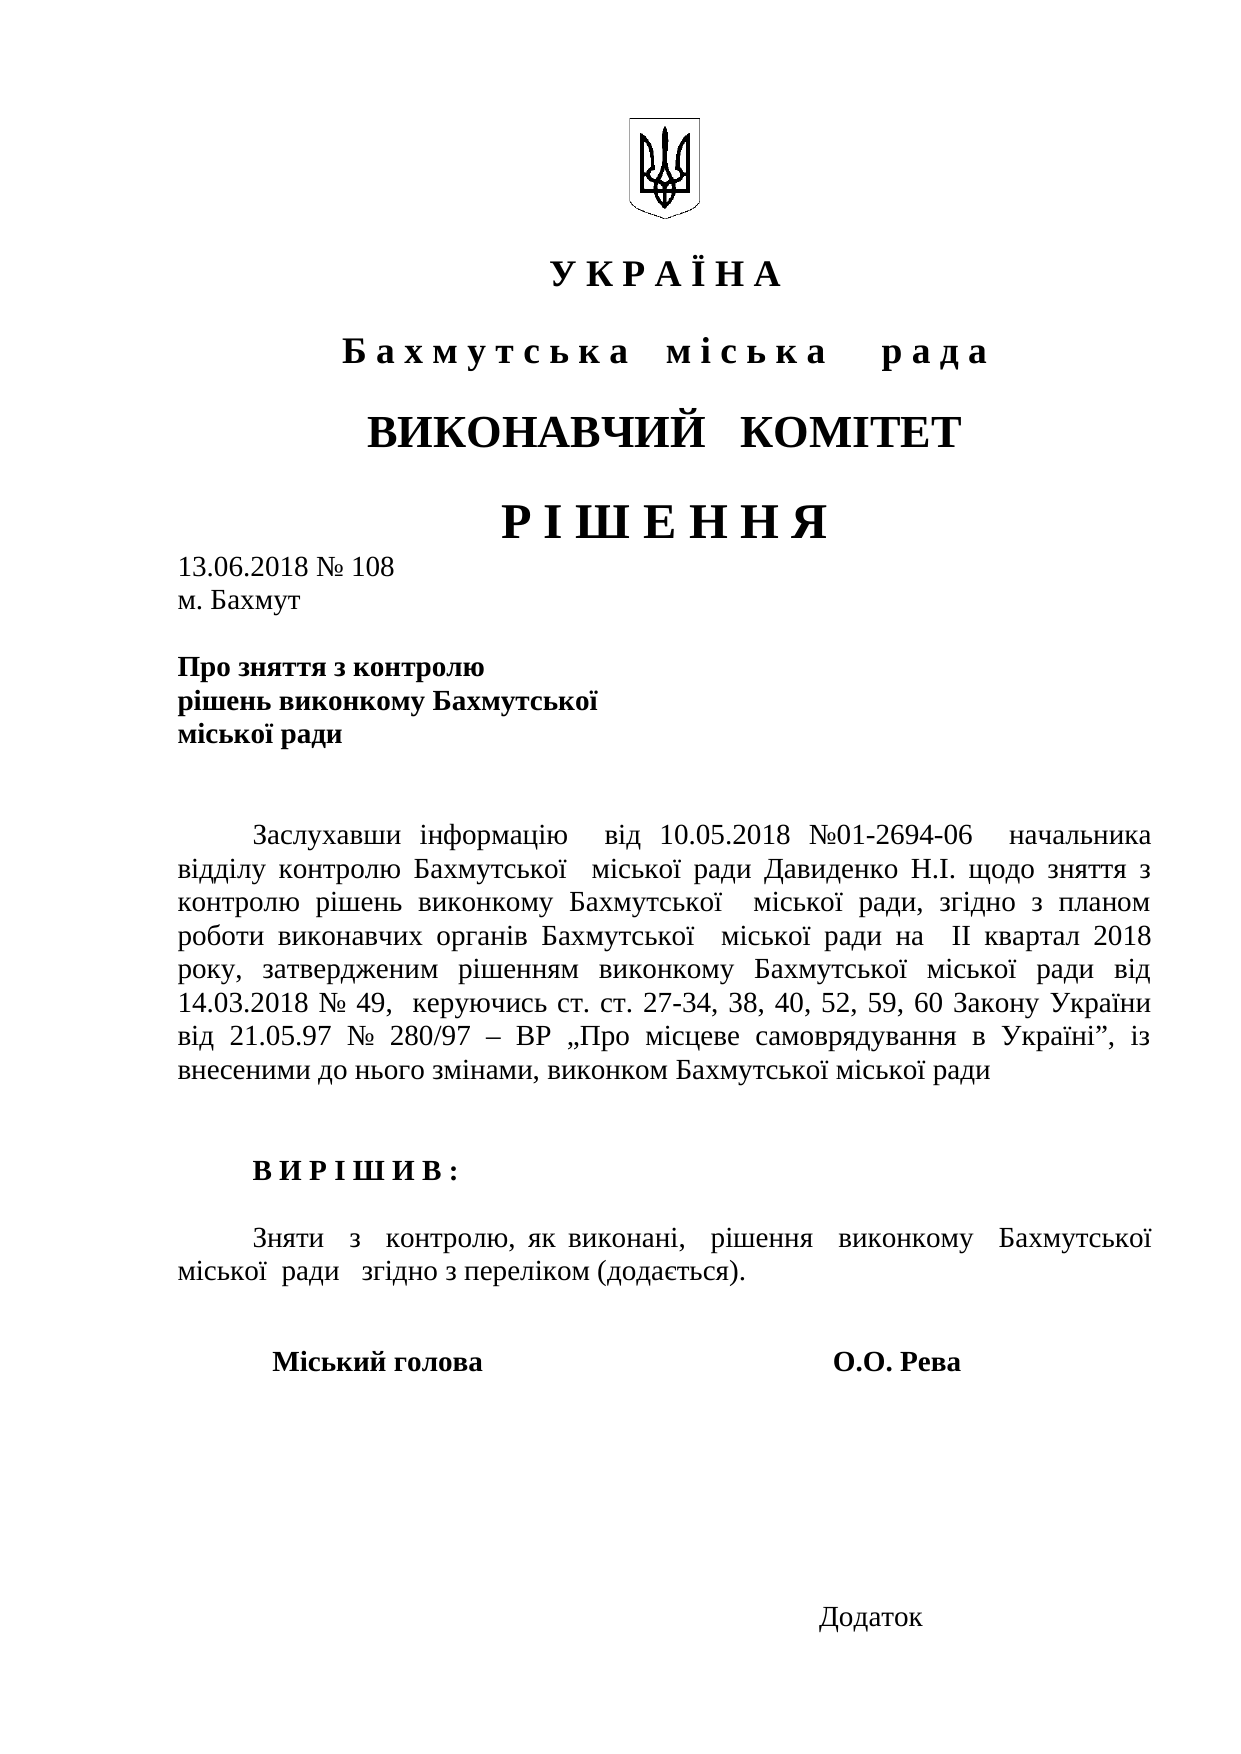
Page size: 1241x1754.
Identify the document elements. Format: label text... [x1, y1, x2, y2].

text Міський голова О.О. Рева [177, 1344, 1152, 1378]
subtitle У К Р А Ї Н А [177, 252, 1152, 295]
text Заслухавши інформацію від 10.05.2018 №01-2694-06 начальника відділу контролю Бахмутської міської ради Давиденко Н.І. щодо зняття з контролю рішень виконкому Бахмутської міської ради, згідно з планом роботи виконавчих органів Бахмутської міської ради на II квартал 2018 року, затвердженим рішенням виконкому Бахмутської міської ради від 14.03.2018 № 49, керуючись ст. ст. 27-34, 38, 40, 52, 59, 60 Закону України від 21.05.97 № 280/97 – ВР „Про місцеве самоврядування в Україні”, із внесеними до нього змінами, виконком Бахмутської міської ради [177, 817, 1152, 1086]
text Р І Ш Е Н Н Я [177, 491, 1152, 549]
text міської ради [177, 717, 1152, 750]
text Додаток [177, 1599, 1152, 1632]
text 13.06.2018 № 108 [177, 549, 1240, 582]
text Зняти з контролю, як виконані, рішення виконкому Бахмутської міської ради згідно з переліком (додається). [177, 1220, 1152, 1287]
text В И Р І Ш И В : [177, 1153, 1240, 1186]
text рішень виконкому Бахмутської [177, 683, 1152, 717]
text Про зняття з контролю [177, 649, 1152, 683]
text м. Бахмут [177, 582, 1240, 616]
picture [629, 118, 700, 219]
subtitle Б а х м у т с ь к а м і с ь к а р а д а [177, 328, 1152, 372]
text ВИКОНАВЧИЙ КОМІТЕТ [177, 405, 1152, 458]
